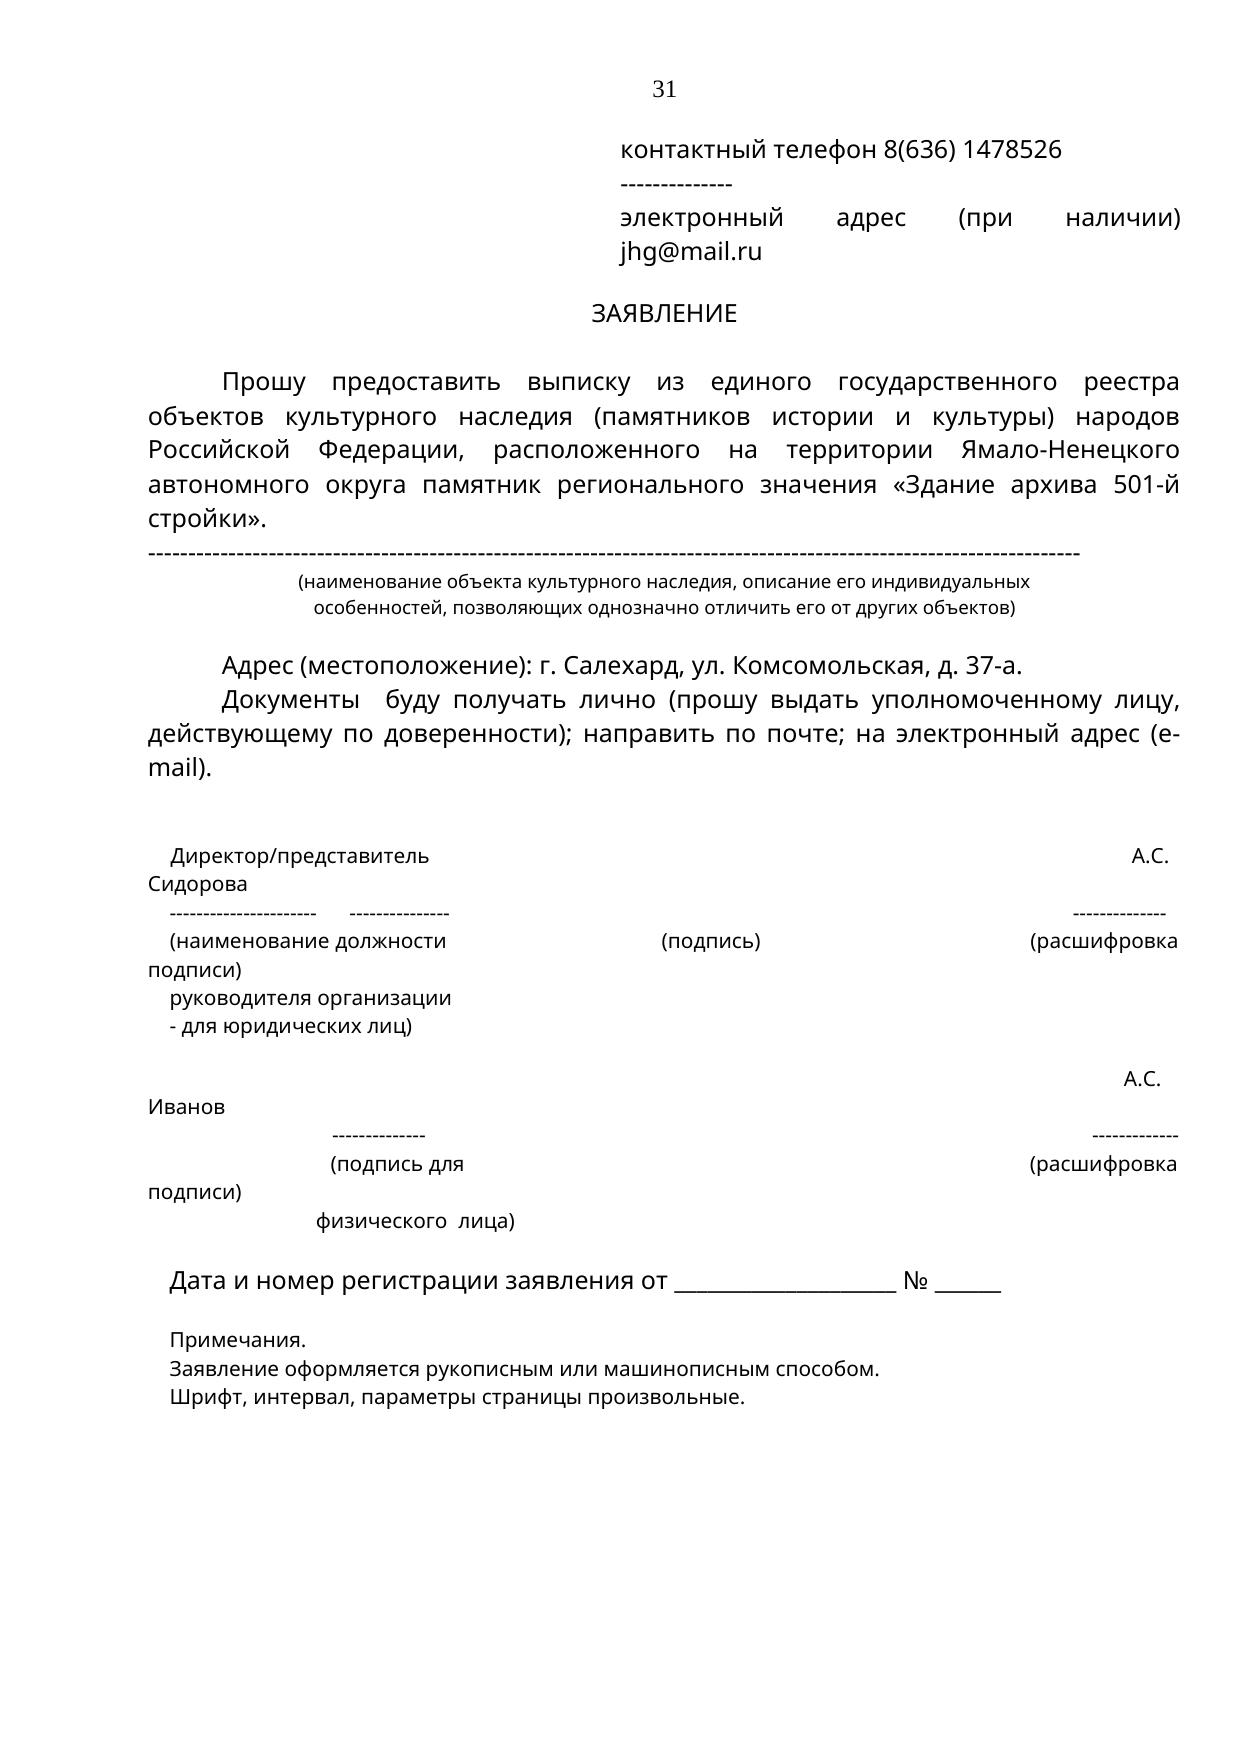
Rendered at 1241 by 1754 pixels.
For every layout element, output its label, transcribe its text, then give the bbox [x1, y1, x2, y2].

text руководителя организации [148, 983, 1181, 1012]
text Примечания. [148, 1325, 1181, 1354]
text контактный телефон 8(636) 1478526 [620, 131, 1181, 165]
text особенностей, позволяющих однозначно отличить его от других объектов) [148, 594, 1181, 619]
text -------------- ------------- [148, 1121, 1181, 1149]
text физического лица) [148, 1206, 1181, 1234]
text - для юридических лиц) [148, 1012, 1181, 1040]
text (подпись для (расшифровка подписи) [148, 1149, 1181, 1206]
text (наименование должности (подпись) (расшифровка подписи) [148, 926, 1181, 983]
text Документы буду получать лично (прошу выдать уполномоченному лицу, действующему по доверенности); направить по почте; на электронный адрес (e-mail). [148, 682, 1181, 784]
text Заявление оформляется рукописным или машинописным способом. [148, 1354, 1181, 1382]
text -------------------------------------------------------------------------------------------------------------------- [148, 534, 1181, 568]
text (наименование объекта культурного наследия, описание его индивидуальных [148, 568, 1181, 594]
text Дата и номер регистрации заявления от ____________________ № ______ [148, 1263, 1181, 1297]
text Прошу предоставить выписку из единого государственного реестра объектов культурного наследия (памятников истории и культуры) народов Российской Федерации, расположенного на территории Ямало-Ненецкого автономного округа памятник регионального значения «Здание архива 501-й стройки». [148, 364, 1181, 534]
text -------------- [620, 165, 1181, 199]
text Адрес (местоположение): г. Салехард, ул. Комсомольская, д. 37-а. [148, 648, 1181, 682]
text Шрифт, интервал, параметры страницы произвольные. [148, 1382, 1181, 1411]
text ЗАЯВЛЕНИЕ [148, 296, 1181, 330]
text ---------------------- --------------- -------------- [148, 898, 1181, 926]
text электронный адрес (при наличии) jhg@mail.ru [620, 199, 1181, 267]
text Директор/представитель А.С. Сидорова [148, 841, 1181, 898]
text А.С. Иванов [148, 1064, 1181, 1121]
